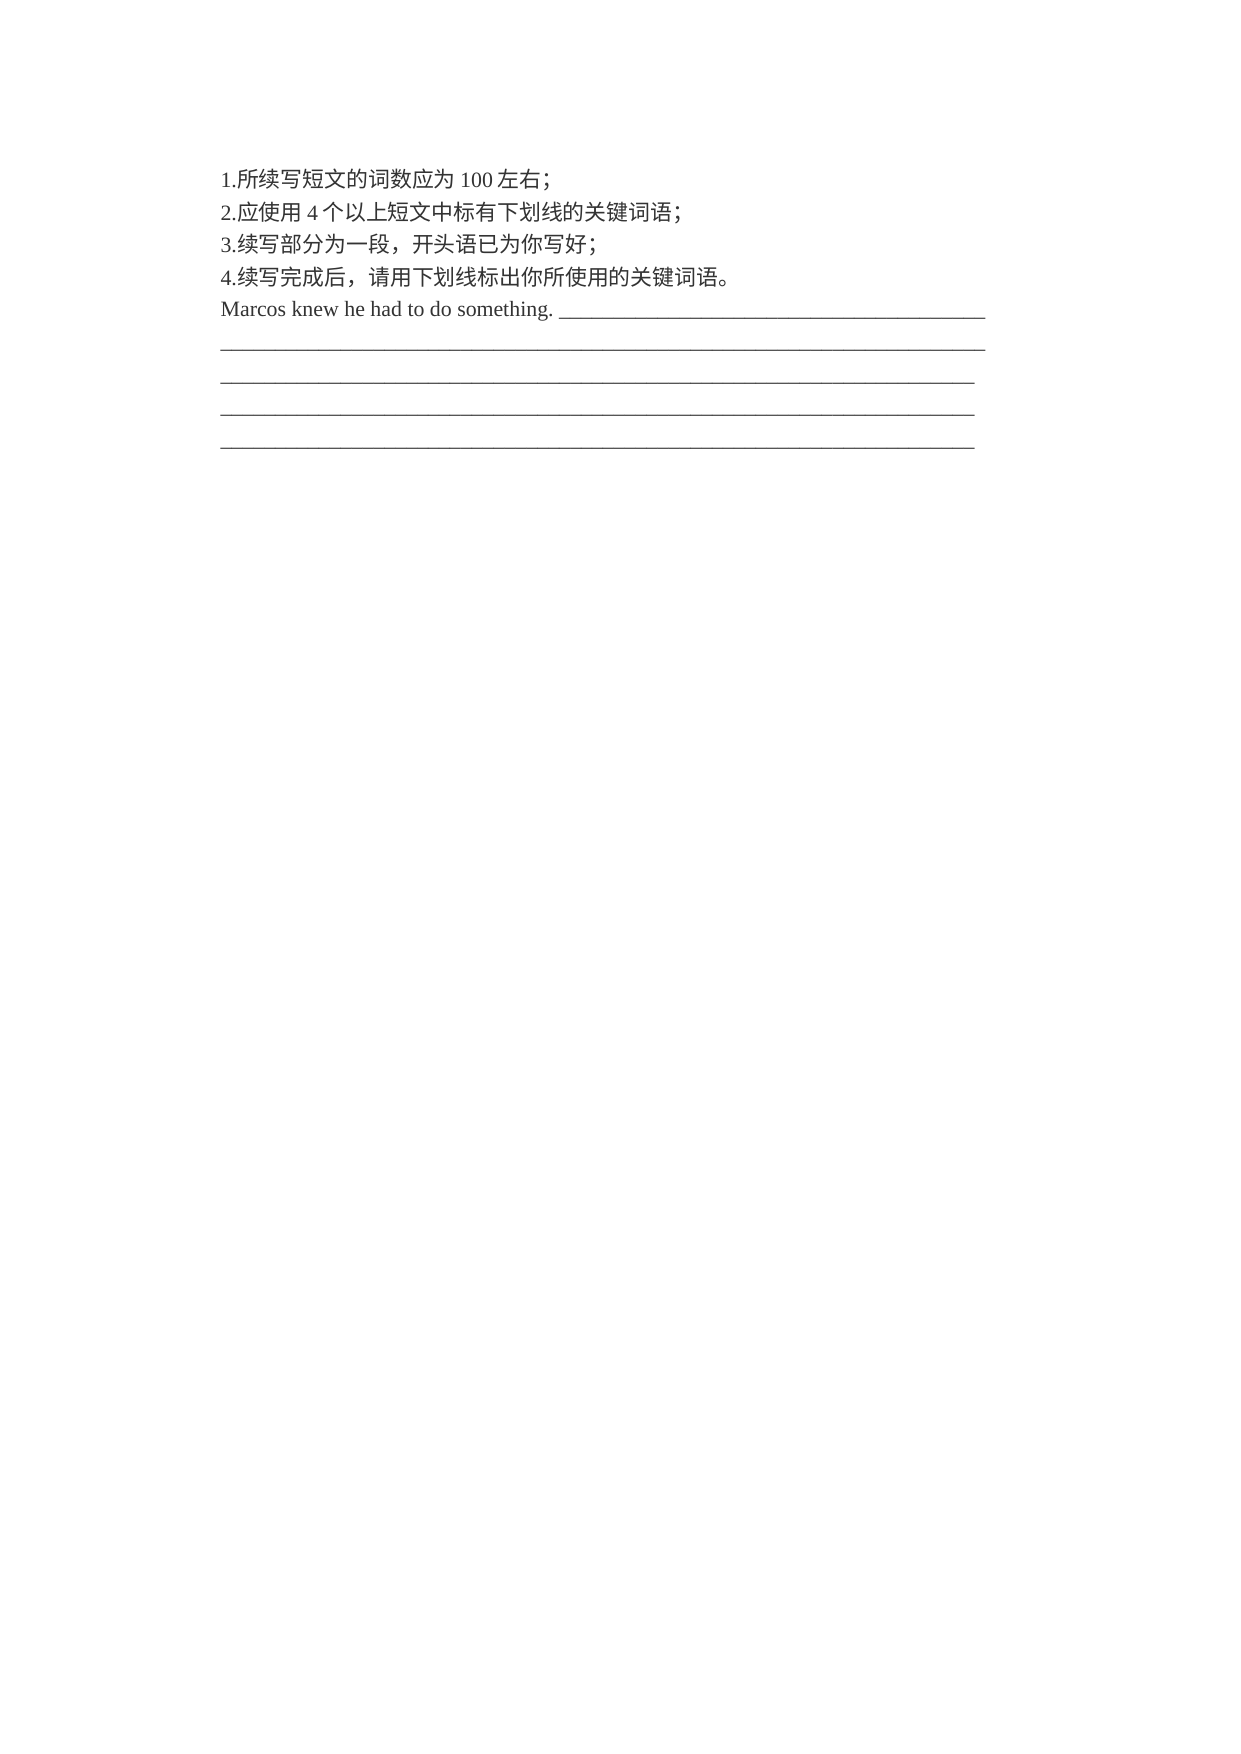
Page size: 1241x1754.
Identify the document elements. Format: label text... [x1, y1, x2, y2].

text 1.所续写短文的词数应为100左右； [187, 162, 1053, 194]
text _____________________________________________________________________ [187, 357, 1053, 389]
text _____________________________________________________________________ [187, 422, 1053, 454]
text ______________________________________________________________________ [187, 324, 1053, 357]
text 4.续写完成后，请用下划线标出你所使用的关键词语。 [187, 259, 1053, 292]
text 2.应使用4个以上短文中标有下划线的关键词语； [187, 194, 1053, 227]
text Marcos knew he had to do something. _______________________________________ [187, 292, 1053, 324]
text _____________________________________________________________________ [187, 389, 1053, 422]
text 3.续写部分为一段，开头语已为你写好； [187, 227, 1053, 259]
